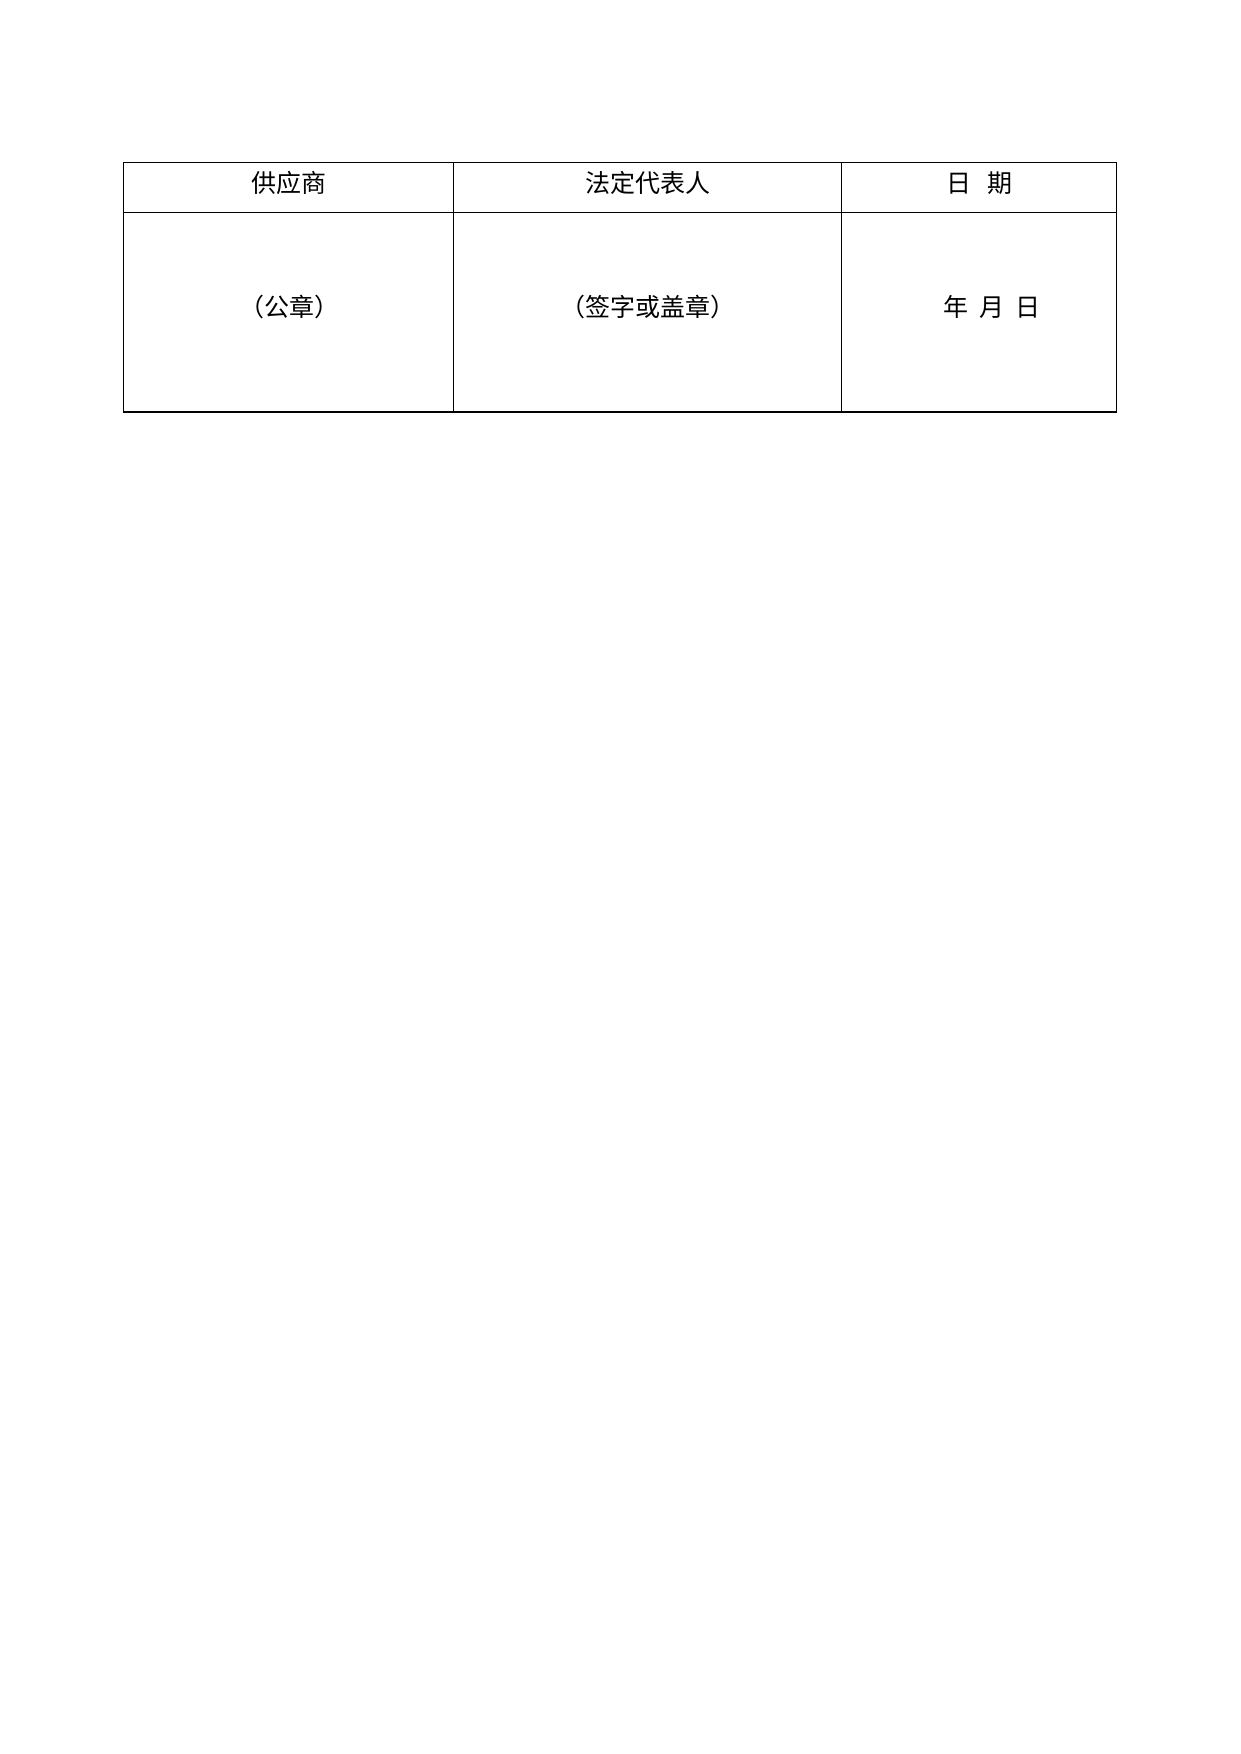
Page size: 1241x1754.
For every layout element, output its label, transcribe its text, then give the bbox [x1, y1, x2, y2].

table_cell 日 期 [842, 163, 1116, 212]
table_cell （签字或盖章） [454, 213, 841, 411]
table_cell 供应商 [124, 163, 453, 212]
table_cell （公章） [124, 213, 453, 411]
table_cell 年 月 日 [842, 213, 1116, 411]
table_cell 法定代表人 [454, 163, 841, 212]
